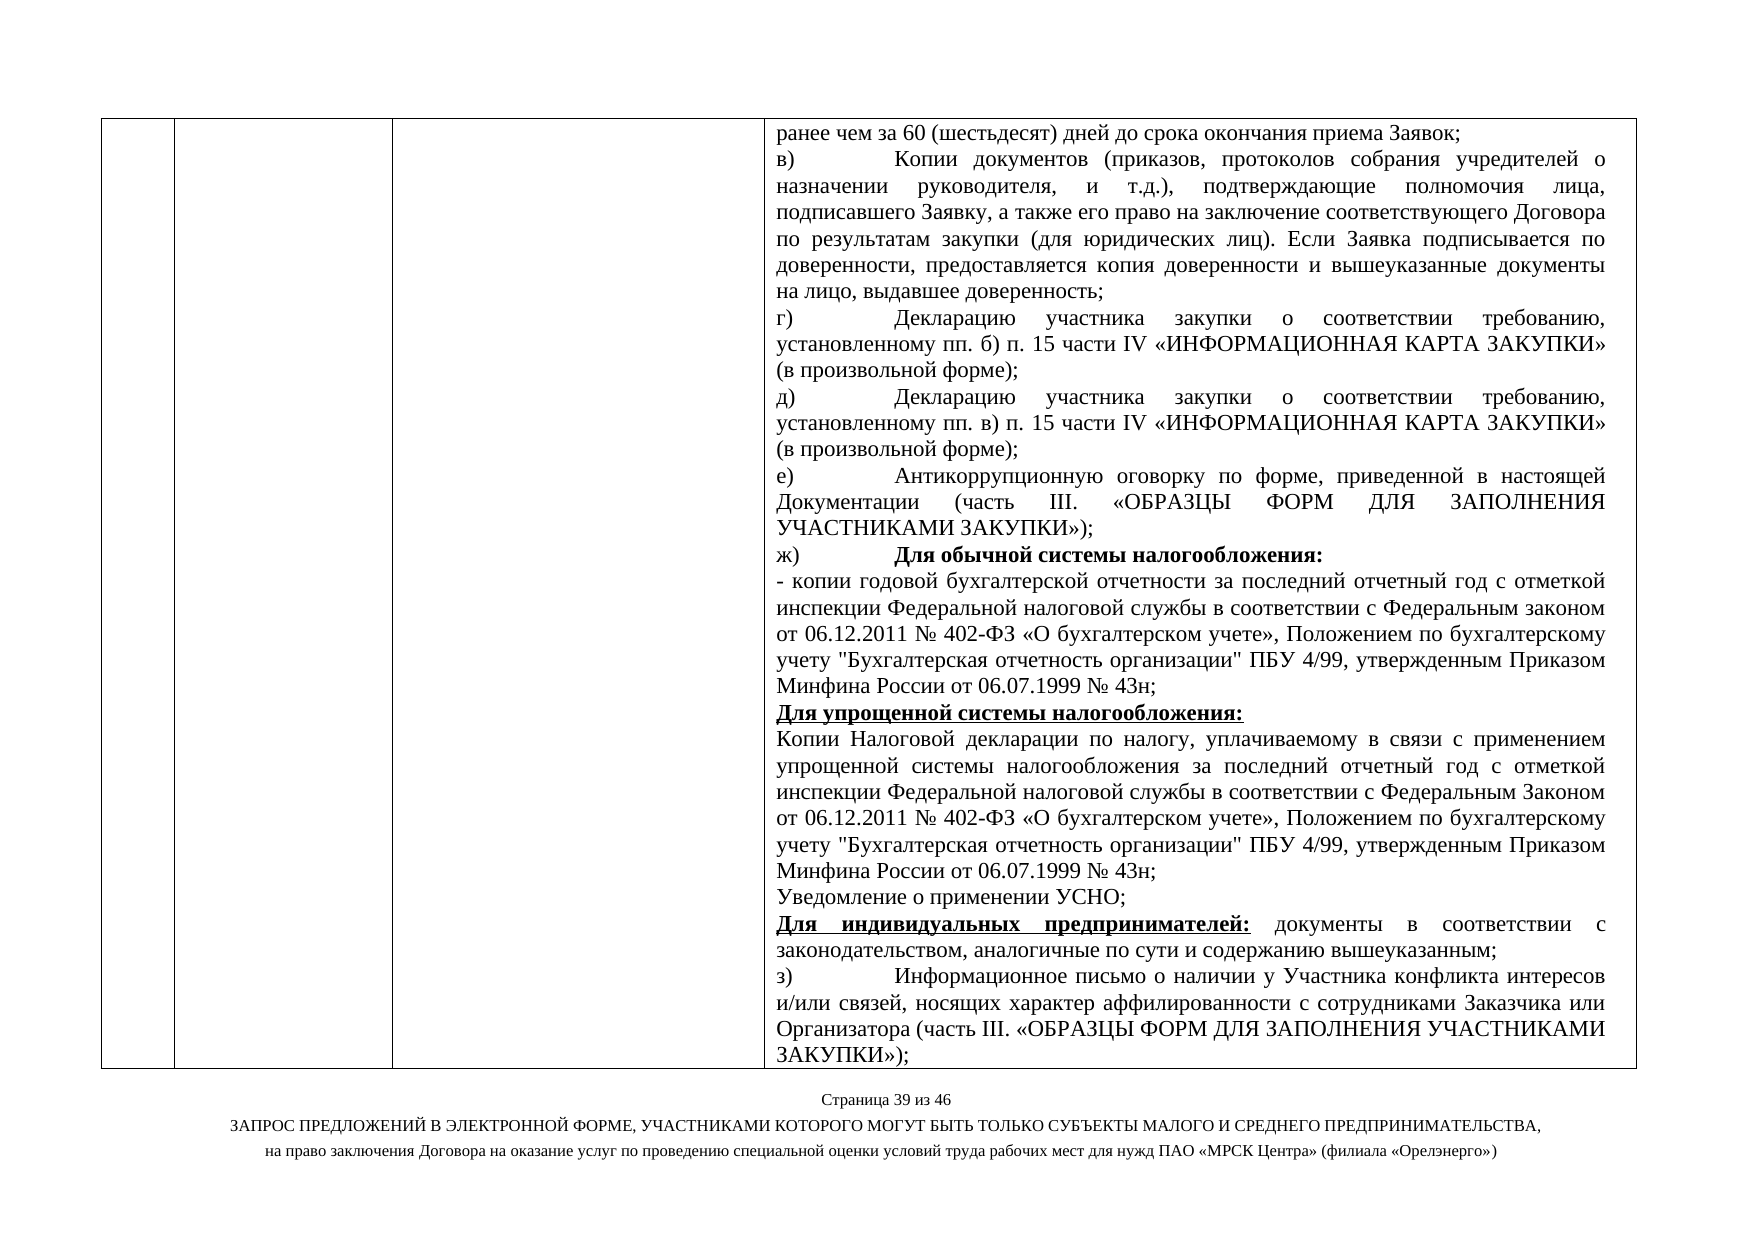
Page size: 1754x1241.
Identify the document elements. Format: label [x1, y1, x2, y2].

table_cell [175, 119, 392, 1068]
table_cell [393, 119, 764, 1068]
table_cell [102, 119, 174, 1068]
table_cell [765, 119, 1636, 1068]
